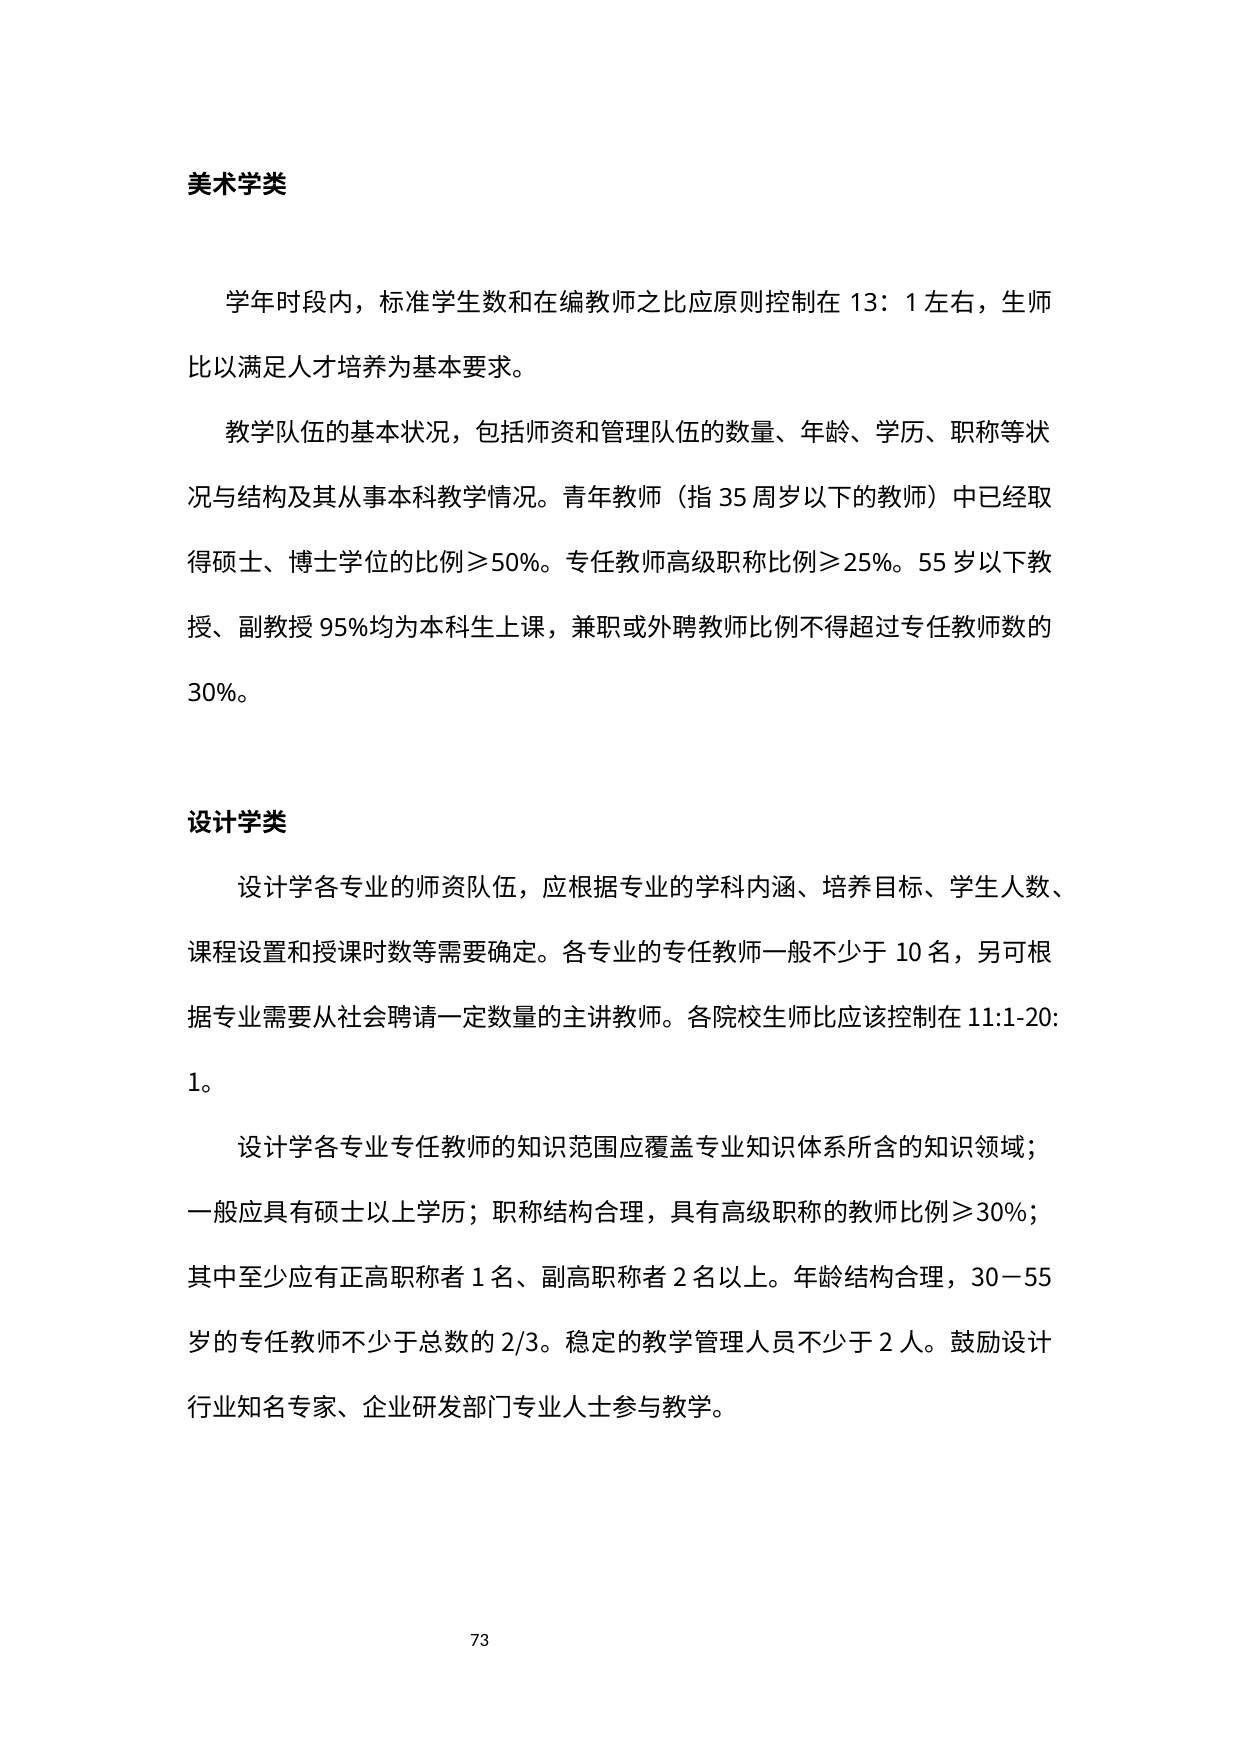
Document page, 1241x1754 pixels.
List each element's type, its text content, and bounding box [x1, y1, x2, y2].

text 设计学各专业专任教师的知识范围应覆盖专业知识体系所含的知识领域；一般应具有硕士以上学历；职称结构合理，具有高级职称的教师比例≥30%；其中至少应有正高职称者1名、副高职称者2名以上。年龄结构合理，30－55岁的专任教师不少于总数的2/3。稳定的教学管理人员不少于2人。鼓励设计行业知名专家、企业研发部门专业人士参与教学。 [187, 1113, 1053, 1438]
text 教学队伍的基本状况，包括师资和管理队伍的数量、年龄、学历、职称等状况与结构及其从事本科教学情况。青年教师（指35周岁以下的教师）中已经取得硕士、博士学位的比例≥50%。专任教师高级职称比例≥25%。55岁以下教授、副教授95%均为本科生上课，兼职或外聘教师比例不得超过专任教师数的30%。 [187, 398, 1053, 723]
text 学年时段内，标准学生数和在编教师之比应原则控制在13：1左右，生师比以满足人才培养为基本要求。 [187, 268, 1053, 398]
text 设计学各专业的师资队伍，应根据专业的学科内涵、培养目标、学生人数、课程设置和授课时数等需要确定。各专业的专任教师一般不少于10名，另可根据专业需要从社会聘请一定数量的主讲教师。各院校生师比应该控制在11:1-20:1。 [187, 853, 1053, 1113]
subtitle 设计学类 [187, 788, 1053, 853]
subtitle 美术学类 [187, 150, 1053, 215]
